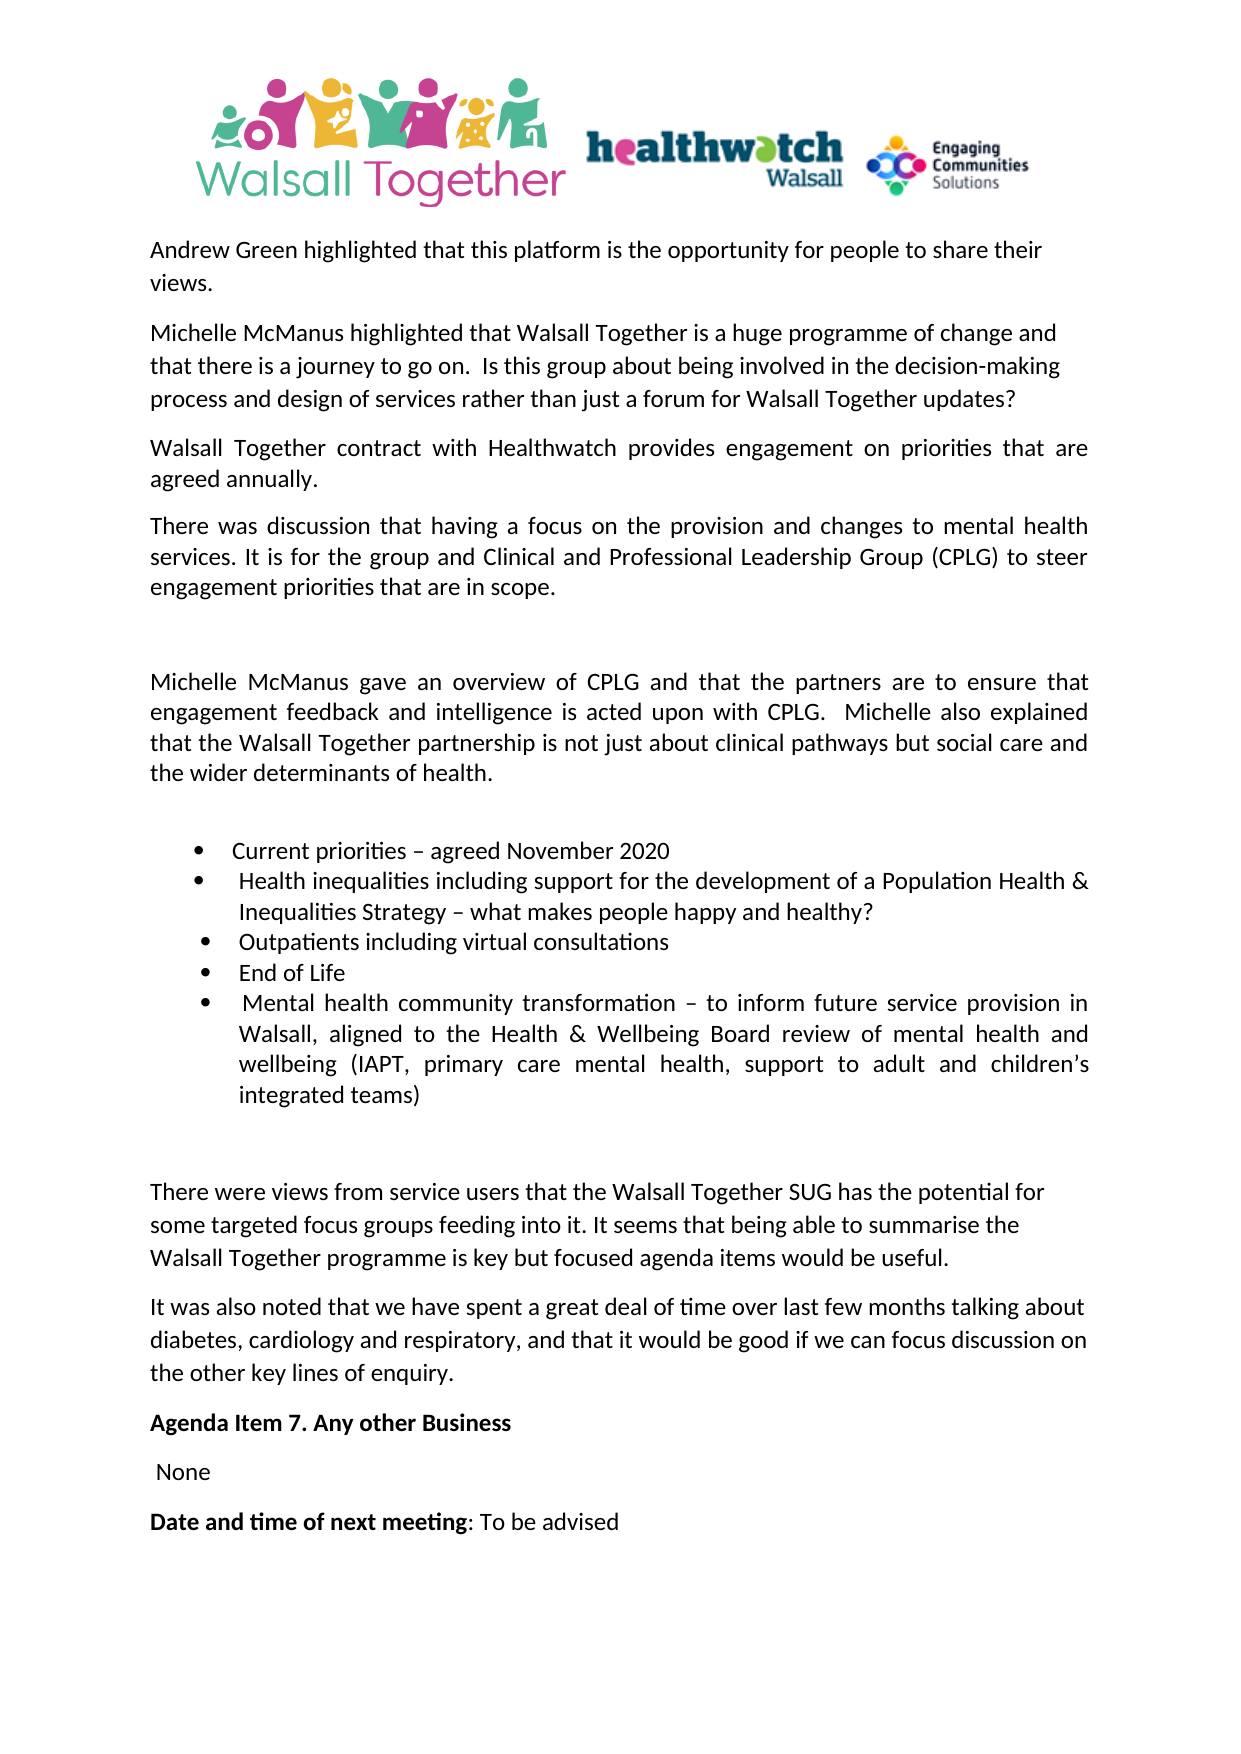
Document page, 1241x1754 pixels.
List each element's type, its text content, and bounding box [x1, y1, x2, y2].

text Date and time of next meeting: To be advised [150, 1506, 1090, 1536]
text It was also noted that we have spent a great deal of time over last few months talking about diabetes, cardiology and respiratory, and that it would be good if we can focus discussion on the other key lines of enquiry. [150, 1291, 1090, 1388]
list Mental health community transformation – to inform future service provision in Walsall, aligned to the Health & Wellbeing Board review of mental health and wellbeing (IAPT, primary care mental health, support to adult and children’s integrated teams) [201, 987, 1090, 1109]
list Current priorities – agreed November 2020 [194, 835, 1090, 865]
list Outpatients including virtual consultations [201, 926, 1090, 957]
text Agenda Item 7. Any other Business [150, 1407, 1090, 1437]
text Walsall Together contract with Healthwatch provides engagement on priorities that are agreed annually. [150, 432, 1090, 493]
text There was discussion that having a focus on the provision and changes to mental health services. It is for the group and Clinical and Professional Leadership Group (CPLG) to steer engagement priorities that are in scope. [150, 510, 1090, 602]
list End of Life [201, 957, 1090, 987]
text Michelle McManus gave an overview of CPLG and that the partners are to ensure that engagement feedback and intelligence is acted upon with CPLG. Michelle also explained that the Walsall Together partnership is not just about clinical pathways but social care and the wider determinants of health. [150, 666, 1090, 788]
text Andrew Green highlighted that this platform is the opportunity for people to share their views. [150, 234, 1090, 298]
text Michelle McManus highlighted that Walsall Together is a huge programme of change and that there is a journey to go on. Is this group about being involved in the decision-making process and design of services rather than just a forum for Walsall Together updates? [150, 317, 1090, 413]
text None [150, 1456, 1090, 1487]
list Health inequalities including support for the development of a Population Health & Inequalities Strategy – what makes people happy and healthy? [194, 865, 1090, 926]
text There were views from service users that the Walsall Together SUG has the potential for some targeted focus groups feeding into it. It seems that being able to summarise the Walsall Together programme is key but focused agenda items would be useful. [150, 1176, 1090, 1272]
picture [191, 73, 1043, 207]
